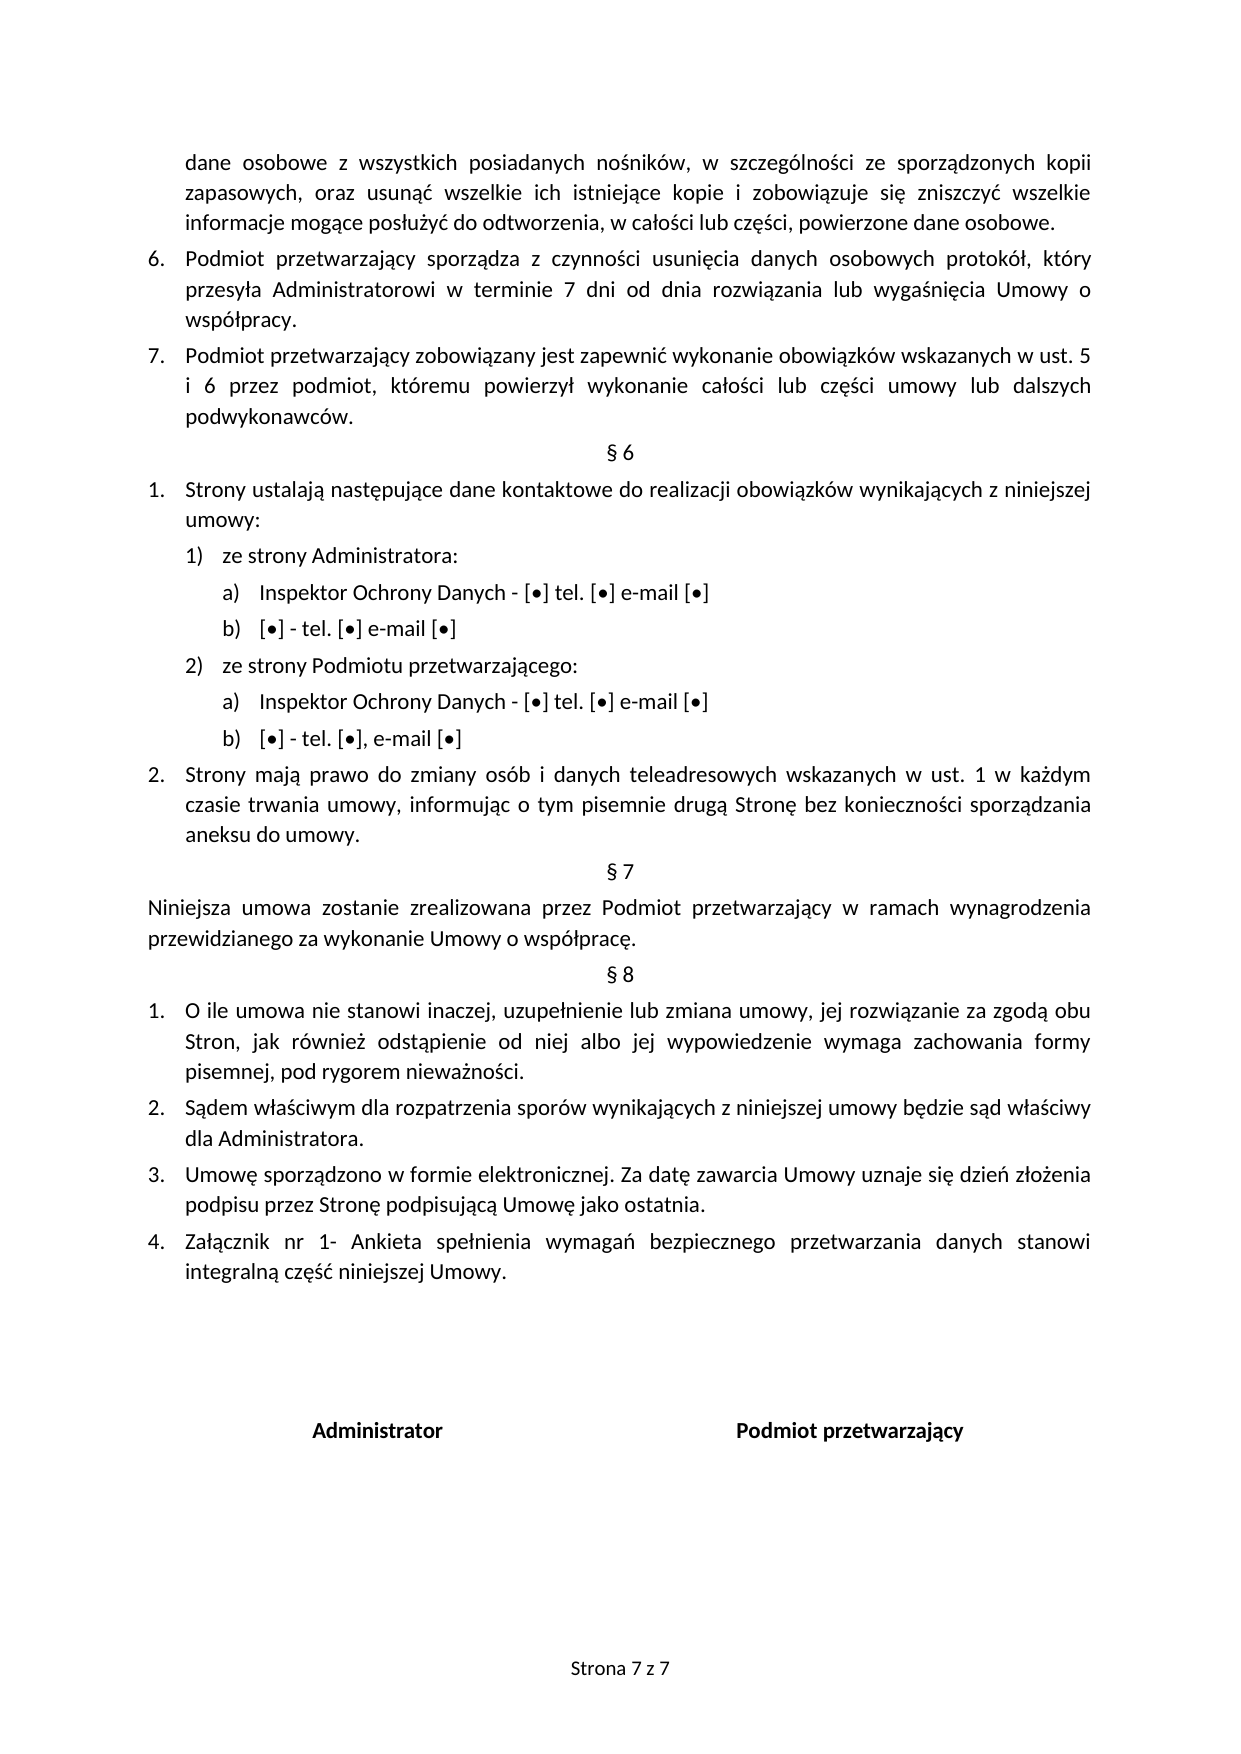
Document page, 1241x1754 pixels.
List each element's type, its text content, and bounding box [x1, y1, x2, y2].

list Sądem właściwym dla rozpatrzenia sporów wynikających z niniejszej umowy będzie sąd właściwy dla Administratora. [148, 1093, 1093, 1152]
list Inspektor Ochrony Danych - [•] tel. [•] e-mail [•] [222, 687, 1093, 715]
list Załącznik nr 1- Ankieta spełnienia wymagań bezpiecznego przetwarzania danych stanowi integralną część niniejszej Umowy. [148, 1227, 1093, 1285]
list ze strony Podmiotu przetwarzającego: [185, 651, 1093, 679]
list [•] - tel. [•], e-mail [•] [222, 724, 1093, 752]
list Strony mają prawo do zmiany osób i danych teleadresowych wskazanych w ust. 1 w każdym czasie trwania umowy, informując o tym pisemnie drugą Stronę bez konieczności sporządzania aneksu do umowy. [148, 760, 1093, 848]
list O ile umowa nie stanowi inaczej, uzupełnienie lub zmiana umowy, jej rozwiązanie za zgodą obu Stron, jak również odstąpienie od niej albo jej wypowiedzenie wymaga zachowania formy pisemnej, pod rygorem nieważności. [148, 997, 1093, 1085]
list [•] - tel. [•] e-mail [•] [222, 614, 1093, 642]
list Podmiot przetwarzający zobowiązany jest zapewnić wykonanie obowiązków wskazanych w ust. 5 i 6 przez podmiot, któremu powierzył wykonanie całości lub części umowy lub dalszych podwykonawców. [148, 341, 1093, 430]
text Niniejsza umowa zostanie zrealizowana przez Podmiot przetwarzający w ramach wynagrodzenia przewidzianego za wykonanie Umowy o współpracę. [148, 893, 1093, 952]
text § 6 [148, 438, 1093, 466]
text § 8 [148, 960, 1093, 988]
text § 7 [148, 857, 1093, 885]
list Strony ustalają następujące dane kontaktowe do realizacji obowiązków wynikających z niniejszej umowy: [148, 475, 1093, 533]
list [148, 148, 1093, 236]
subtitle Administrator Podmiot przetwarzający [183, 1416, 1093, 1444]
list Podmiot przetwarzający sporządza z czynności usunięcia danych osobowych protokół, który przesyła Administratorowi w terminie 7 dni od dnia rozwiązania lub wygaśnięcia Umowy o współpracy. [148, 244, 1093, 333]
list ze strony Administratora: [185, 541, 1093, 569]
list Umowę sporządzono w formie elektronicznej. Za datę zawarcia Umowy uznaje się dzień złożenia podpisu przez Stronę podpisującą Umowę jako ostatnia. [148, 1160, 1093, 1218]
list Inspektor Ochrony Danych - [•] tel. [•] e-mail [•] [222, 578, 1093, 606]
